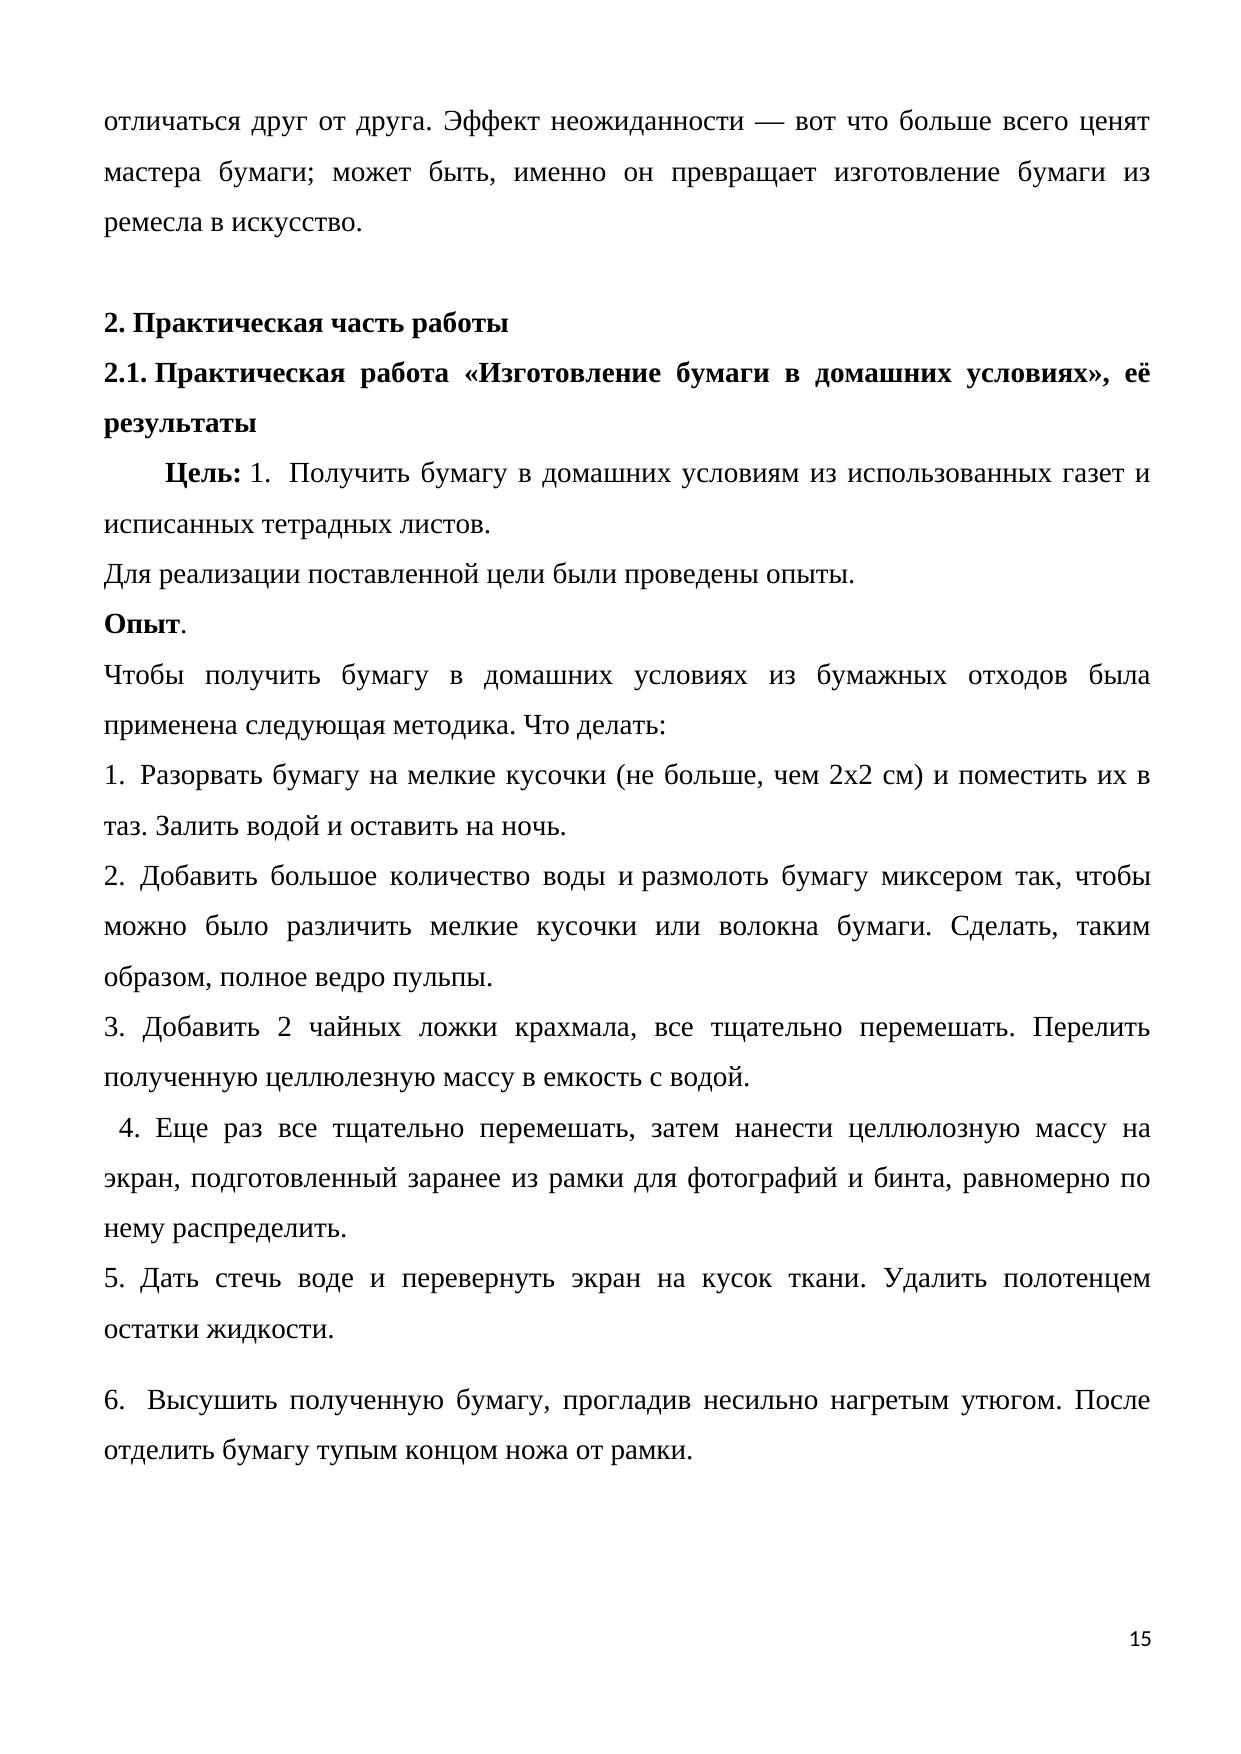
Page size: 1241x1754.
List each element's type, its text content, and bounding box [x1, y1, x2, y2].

text 4. Еще раз все тщательно перемешать, затем нанести целлюлозную массу на экран, подготовленный заранее из рамки для фотографий и бинта, равномерно по нему распределить. [103, 1110, 1152, 1244]
text 2. Практическая часть работы [103, 305, 1152, 338]
text 2. Добавить большое количество воды и размолоть бумагу миксером так, чтобы можно было различить мелкие кусочки или волокна бумаги. Сделать, таким образом, полное ведро пульпы. [103, 858, 1152, 992]
text 6. Высушить полученную бумагу, прогладив несильно нагретым утюгом. После отделить бумагу тупым концом ножа от рамки. [103, 1382, 1152, 1466]
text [103, 103, 1152, 238]
text 3. Добавить 2 чайных ложки крахмала, все тщательно перемешать. Перелить полученную целлюлезную массу в емкость с водой. [103, 1009, 1152, 1093]
text Чтобы получить бумагу в домашних условиях из бумажных отходов была применена следующая методика. Что делать: [103, 657, 1152, 741]
text 1. Разорвать бумагу на мелкие кусочки (не больше, чем 2х2 см) и поместить их в таз. Залить водой и оставить на ночь. [103, 757, 1152, 841]
text 2.1. Практическая работа «Изготовление бумаги в домашних условиях», её результаты [103, 355, 1152, 439]
text Опыт. [103, 607, 1152, 640]
text 5. Дать стечь воде и перевернуть экран на кусок ткани. Удалить полотенцем остатки жидкости. [103, 1261, 1152, 1344]
text Цель: 1. Получить бумагу в домашних условиям из использованных газет и исписанных тетрадных листов. [103, 456, 1152, 539]
text Для реализации поставленной цели были проведены опыты. [103, 556, 1152, 590]
